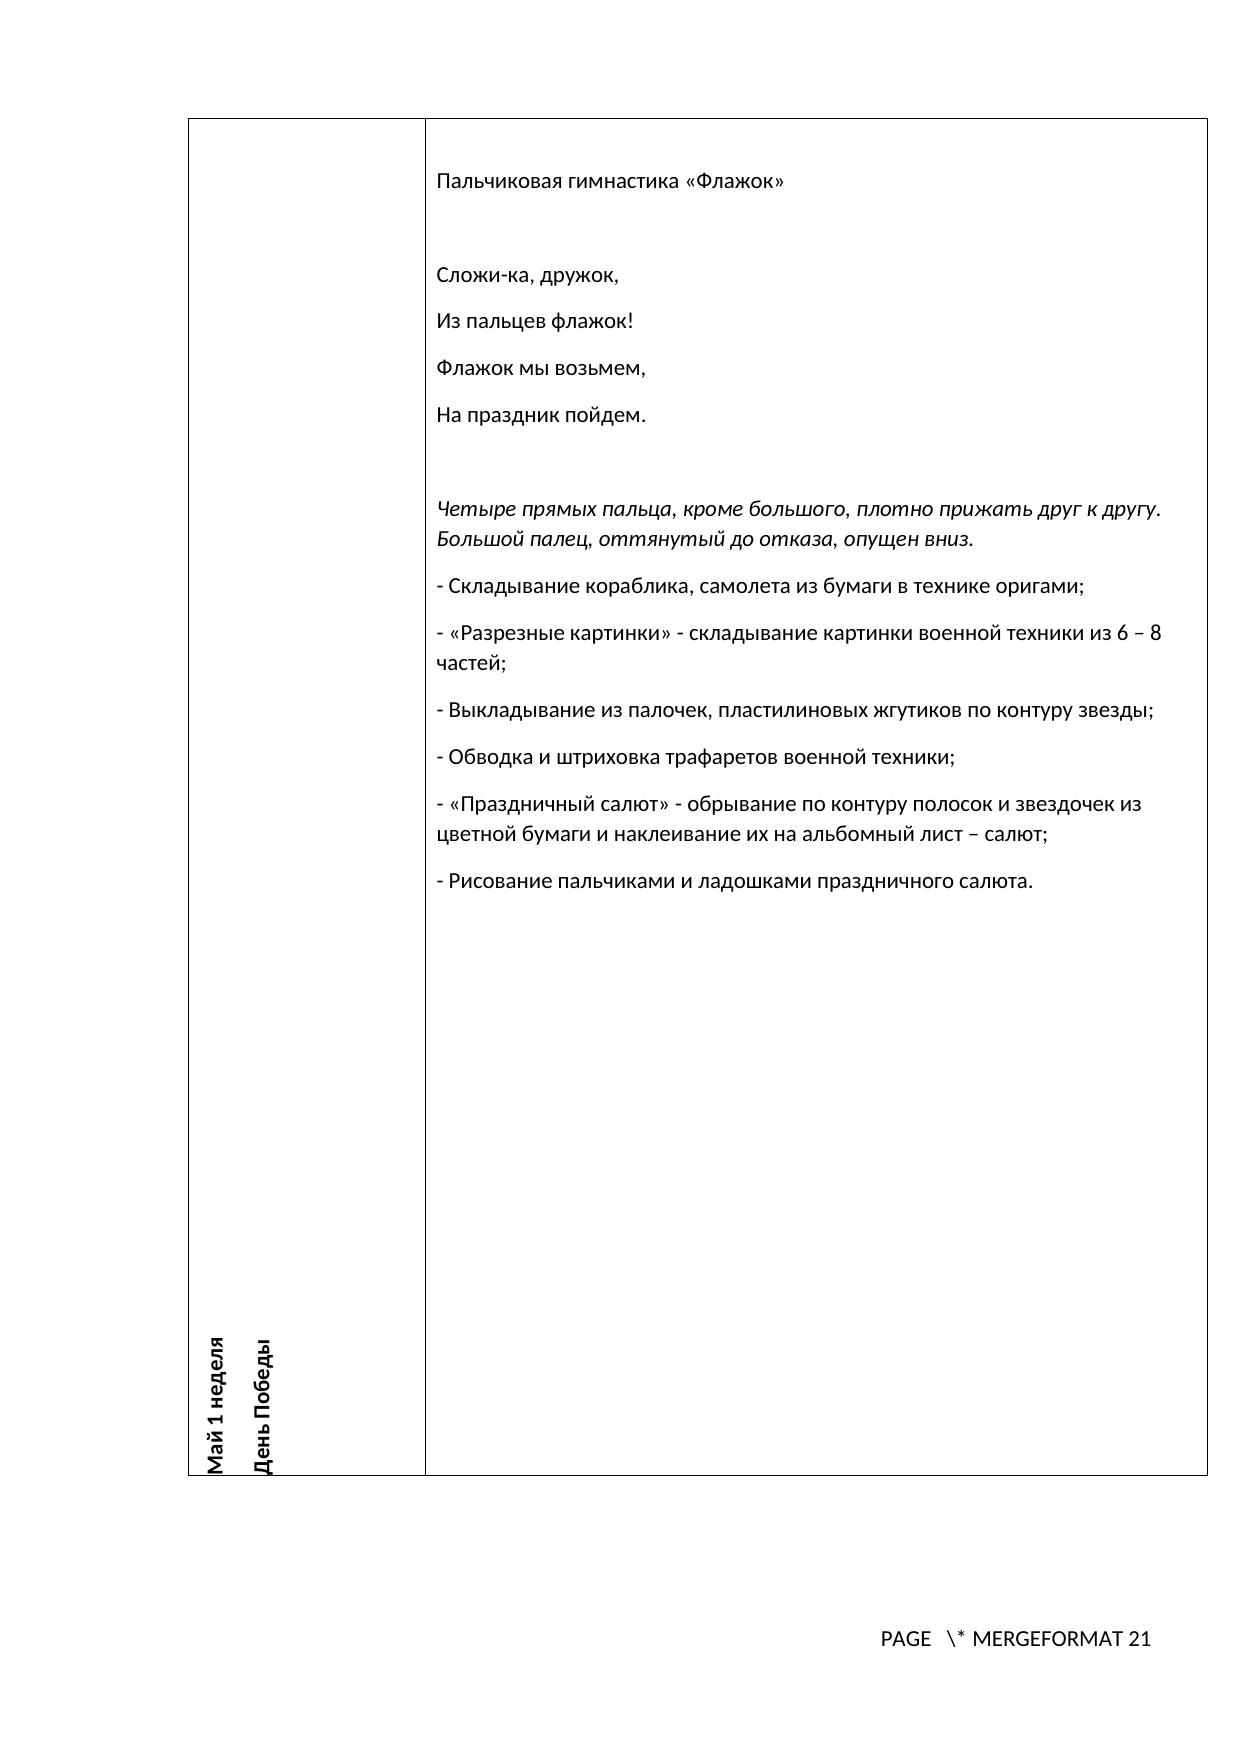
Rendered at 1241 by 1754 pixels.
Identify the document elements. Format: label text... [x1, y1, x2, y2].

table_cell Май 1 неделя День Победы [189, 119, 425, 1475]
table_cell Пальчиковая гимнастика «Флажок» Сложи-ка, дружок, Из пальцев флажок! Флажок мы возьмем, На праздник пойдем. Четыре прямых пальца, кроме большого, плотно прижать друг к другу. Большой палец, оттянутый до отказа, опущен вниз. - Складывание кораблика, самолета из бумаги в технике оригами; - «Разрезные картинки» - складывание картинки военной техники из 6 – 8 частей; - Выкладывание из палочек, пластилиновых жгутиков по контуру звезды; - Обводка и штриховка трафаретов военной техники; - «Праздничный салют» - обрывание по контуру полосок и звездочек из цветной бумаги и наклеивание их на альбомный лист – салют; - Рисование пальчиками и ладошками праздничного салюта. [426, 119, 1207, 1475]
